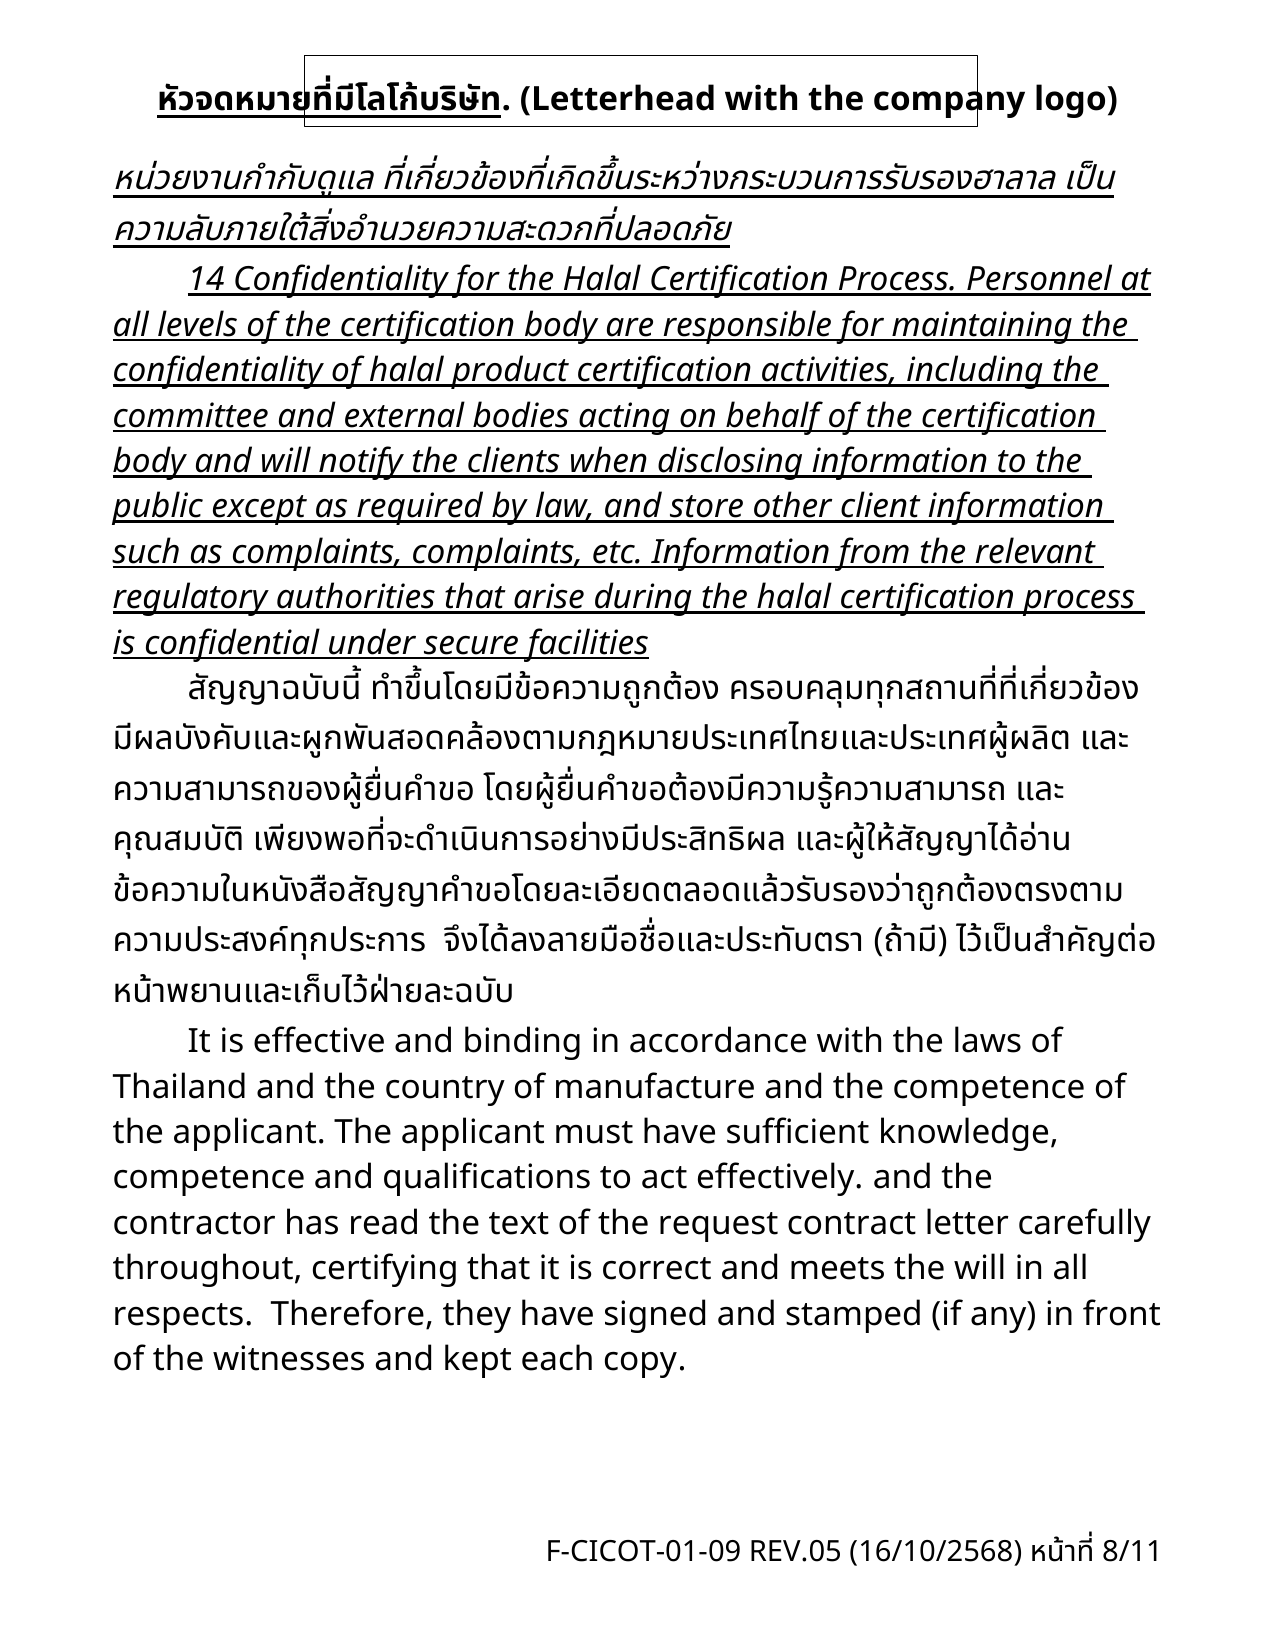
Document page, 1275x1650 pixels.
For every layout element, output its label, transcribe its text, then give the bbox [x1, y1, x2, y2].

text It is effective and binding in accordance with the laws of Thailand and the country of manufacture and the competence of the applicant. The applicant must have sufficient knowledge, competence and qualifications to act effectively. and the contractor has read the text of the request contract letter carefully throughout, certifying that it is correct and meets the will in all respects. Therefore, they have signed and stamped (if any) in front of the witnesses and kept each copy. [112, 1017, 1162, 1380]
text สัญญาฉบับนี้ ทำขึ้นโดยมีข้อความถูกต้อง ครอบคลุมทุกสถานที่ที่เกี่ยวข้อง มีผลบังคับและผูกพันสอดคล้องตามกฎหมายประเทศไทยและประเทศผู้ผลิต และความสามารถของผู้ยื่นคำขอ โดยผู้ยื่นคำขอต้องมีความรู้ความสามารถ และคุณสมบัติ เพียงพอที่จะดำเนินการอย่างมีประสิทธิผล และผู้ให้สัญญาได้อ่านข้อความในหนังสือสัญญาคำขอโดยละเอียดตลอดแล้วรับรองว่าถูกต้องตรงตามความประสงค์ทุกประการ จึงได้ลงลายมือชื่อและประทับตรา (ถ้ามี) ไว้เป็นสำคัญต่อหน้าพยานและเก็บไว้ฝ่ายละฉบับ [112, 664, 1162, 1017]
text 14 Confidentiality for the Halal Certification Process. Personnel at all levels of the certification body are responsible for maintaining the confidentiality of halal product certification activities, including the committee and external bodies acting on behalf of the certification body and will notify the clients when disclosing information to the public except as required by law, and store other client information such as complaints, complaints, etc. Information from the relevant regulatory authorities that arise during the halal certification process is confidential under secure facilities [112, 255, 1162, 664]
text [112, 154, 1162, 255]
